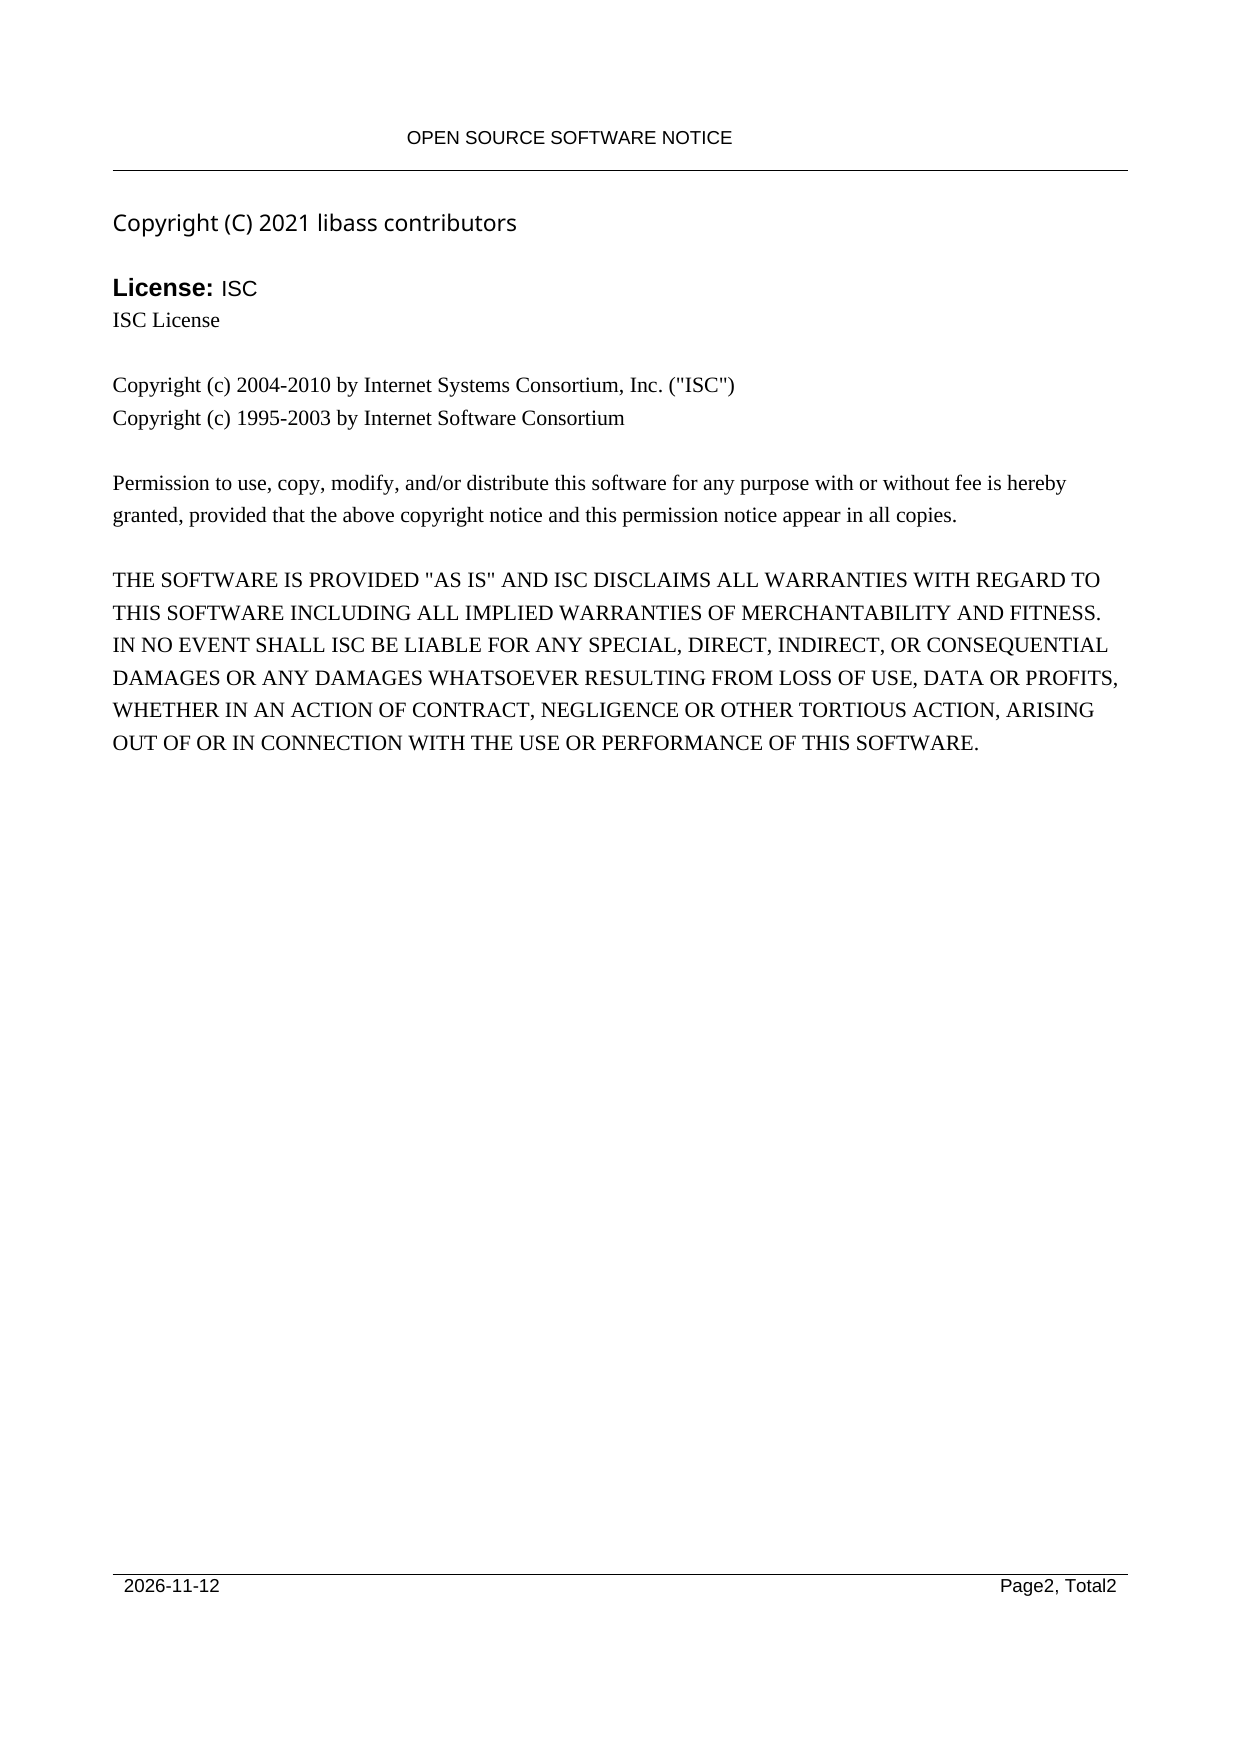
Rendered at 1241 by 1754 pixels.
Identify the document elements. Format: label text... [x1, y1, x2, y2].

text License: ISC [112, 271, 1128, 304]
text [112, 206, 1128, 271]
text ISC License Copyright (c) 2004-2010 by Internet Systems Consortium, Inc. ("ISC") Copyright (c) 1995-2003 by Internet Software Consortium Permission to use, copy, modify, and/or distribute this software for any purpose with or without fee is hereby granted, provided that the above copyright notice and this permission notice appear in all copies. THE SOFTWARE IS PROVIDED "AS IS" AND ISC DISCLAIMS ALL WARRANTIES WITH REGARD TO THIS SOFTWARE INCLUDING ALL IMPLIED WARRANTIES OF MERCHANTABILITY AND FITNESS. IN NO EVENT SHALL ISC BE LIABLE FOR ANY SPECIAL, DIRECT, INDIRECT, OR CONSEQUENTIAL DAMAGES OR ANY DAMAGES WHATSOEVER RESULTING FROM LOSS OF USE, DATA OR PROFITS, WHETHER IN AN ACTION OF CONTRACT, NEGLIGENCE OR OTHER TORTIOUS ACTION, ARISING OUT OF OR IN CONNECTION WITH THE USE OR PERFORMANCE OF THIS SOFTWARE. [112, 304, 1128, 759]
